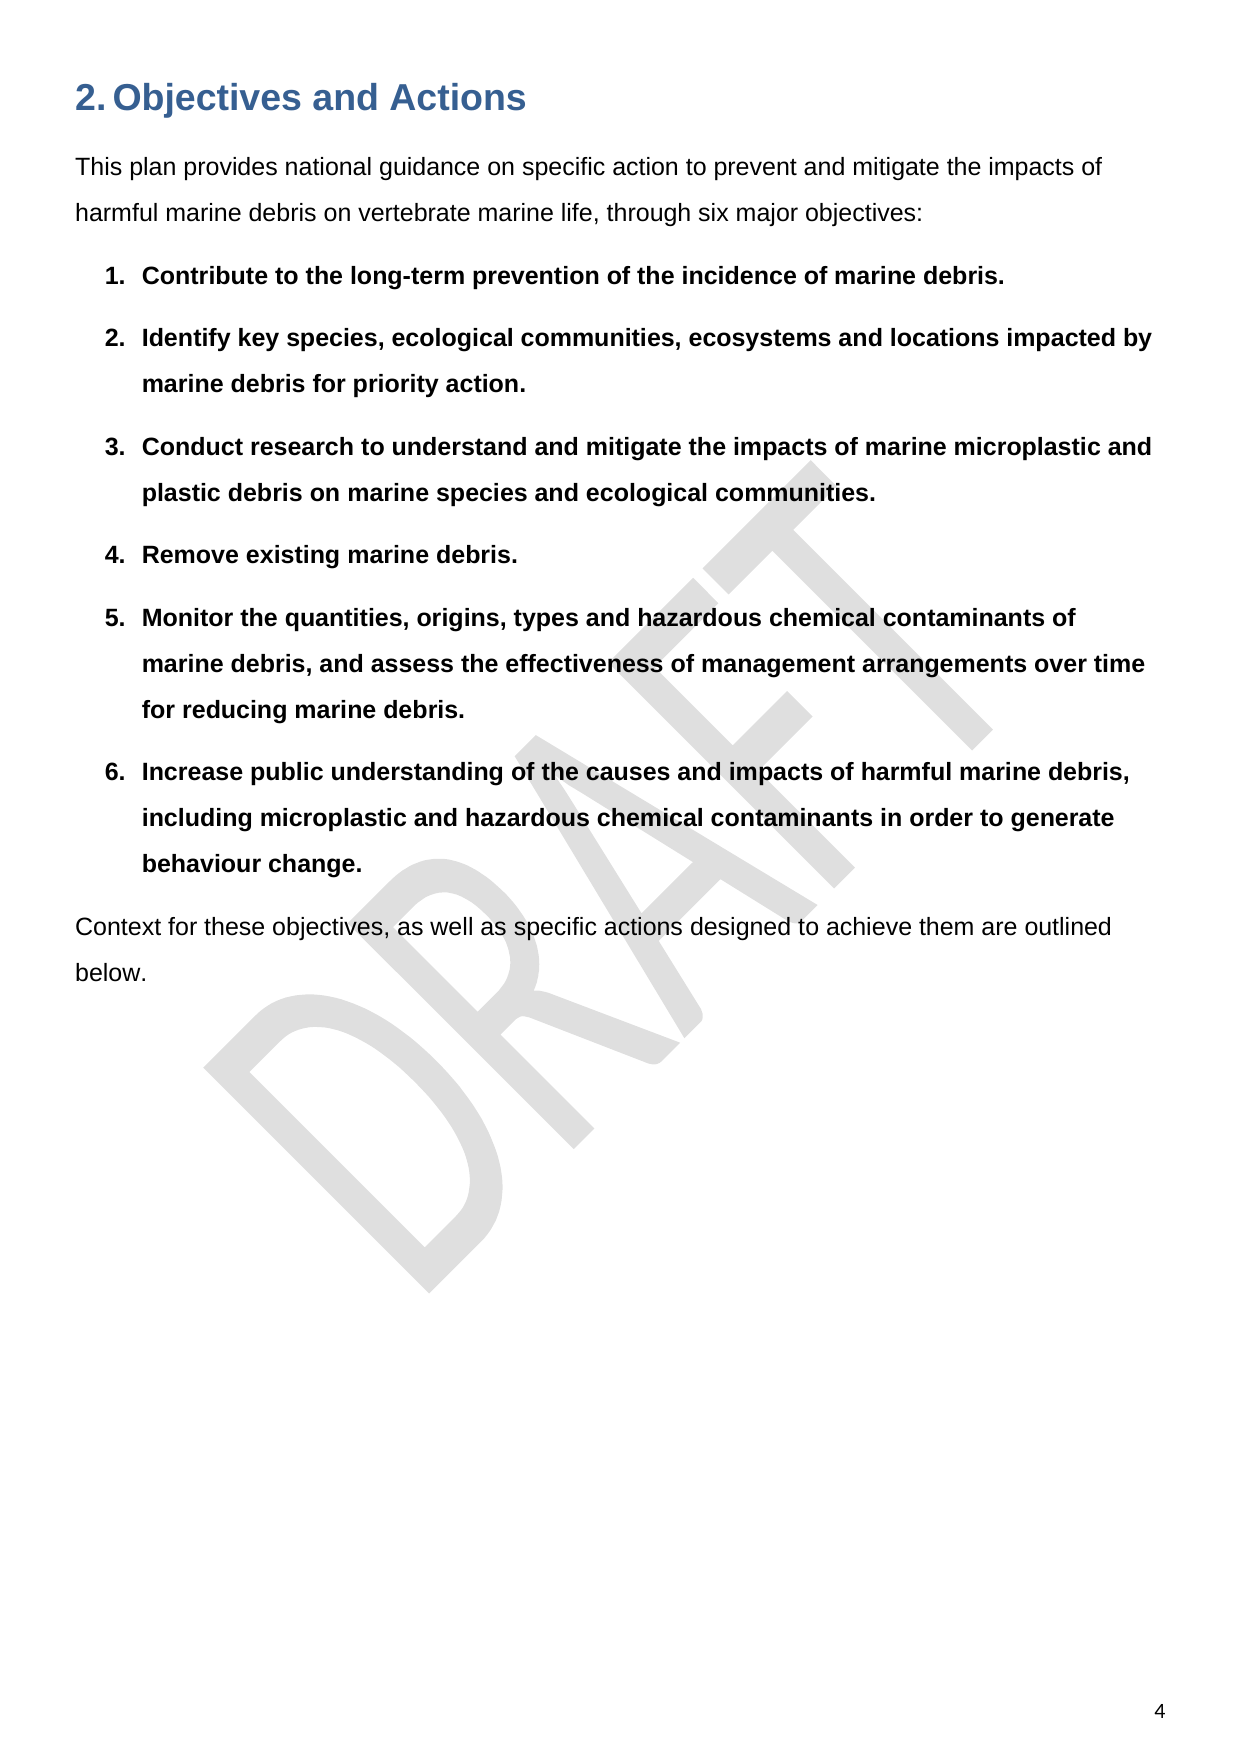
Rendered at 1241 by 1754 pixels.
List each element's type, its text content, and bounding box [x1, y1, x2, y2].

list Contribute to the long-term prevention of the incidence of marine debris. [104, 243, 1165, 289]
list Conduct research to understand and mitigate the impacts of marine microplastic and plastic debris on marine species and ecological communities. [104, 414, 1165, 506]
list Increase public understanding of the causes and impacts of harmful marine debris, including microplastic and hazardous chemical contaminants in order to generate behaviour change. [104, 740, 1165, 878]
list Objectives and Actions [75, 75, 1165, 118]
text This plan provides national guidance on specific action to prevent and mitigate the impacts of harmful marine debris on vertebrate marine life, through six major objectives: [75, 135, 1165, 227]
list Remove existing marine debris. [104, 523, 1165, 569]
text Context for these objectives, as well as specific actions designed to achieve them are outlined below. [75, 895, 1165, 987]
list Monitor the quantities, origins, types and hazardous chemical contaminants of marine debris, and assess the effectiveness of management arrangements over time for reducing marine debris. [104, 586, 1165, 723]
list Identify key species, ecological communities, ecosystems and locations impacted by marine debris for priority action. [104, 306, 1165, 398]
